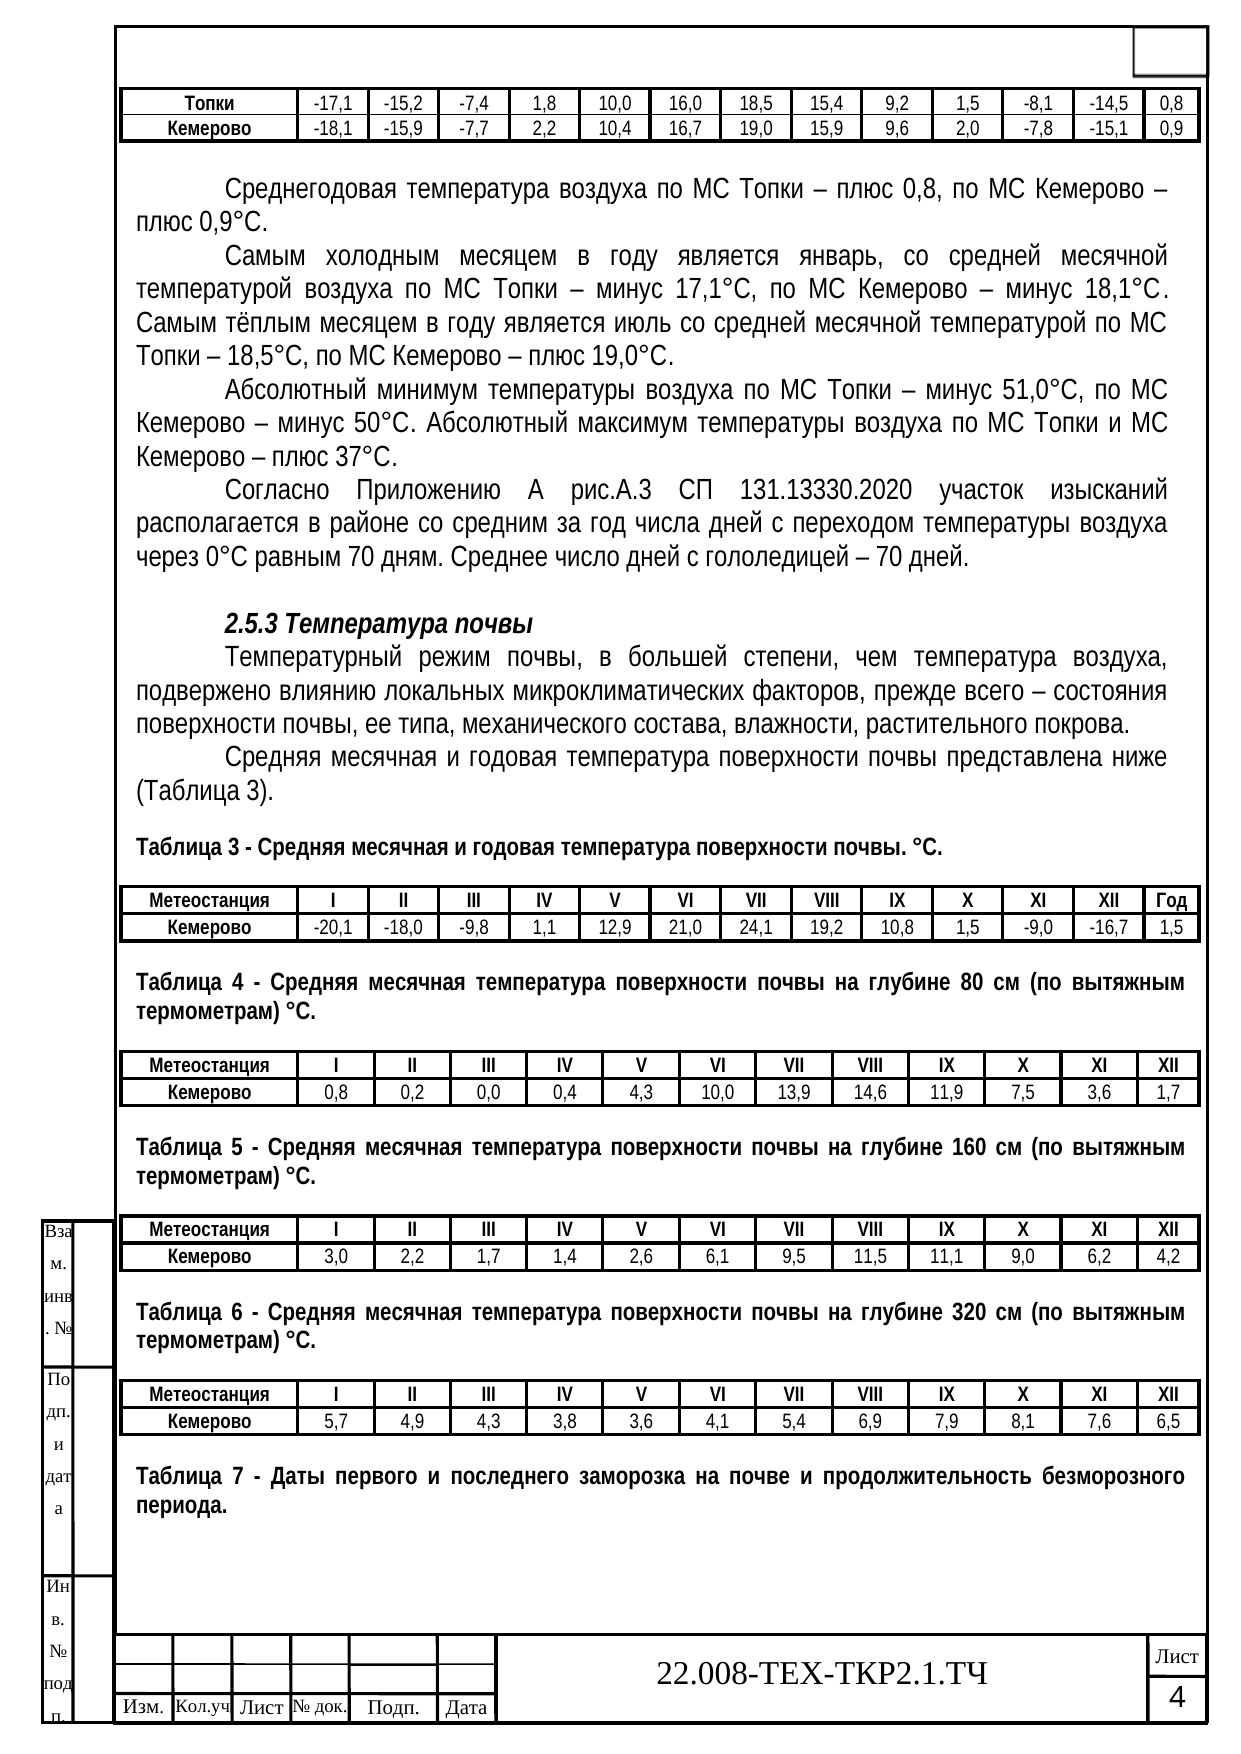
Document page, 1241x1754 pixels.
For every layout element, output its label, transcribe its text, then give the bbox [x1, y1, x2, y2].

table_cell 1,4 [528, 1245, 601, 1268]
table_header XII [1075, 888, 1142, 912]
table_cell 4,3 [452, 1409, 525, 1433]
text Таблица 6 - Средняя месячная температура поверхности почвы на глубине 320 см (по вытяжным термометрам) °С. [136, 1297, 1187, 1354]
table_header V [604, 1053, 678, 1077]
table_cell -18,1 [299, 115, 367, 139]
table_cell 9,0 [986, 1245, 1059, 1268]
table_header IV [528, 1053, 601, 1077]
table_cell 11,9 [910, 1080, 983, 1104]
table_header IV [528, 1382, 601, 1406]
text 2.5.3 Температура почвы [136, 606, 1169, 639]
table_cell 1,5 [934, 90, 1001, 114]
table_cell 16,0 [652, 90, 719, 114]
table_cell -20,1 [299, 915, 367, 939]
table_header IX [910, 1218, 983, 1241]
table_cell 3,8 [528, 1409, 601, 1433]
table_header Метеостанция [123, 1382, 296, 1406]
table_cell 2,6 [604, 1245, 678, 1268]
text Согласно Приложению А рис.А.3 СП 131.13330.2020 участок изысканий располагается в районе со средним за год числа дней с переходом температуры воздуха через 0°С равным 70 дням. Среднее число дней с гололедицей – 70 дней. [136, 472, 1169, 572]
table_cell 11,5 [834, 1245, 907, 1268]
table_cell 0,8 [299, 1080, 373, 1104]
table_header V [604, 1218, 678, 1241]
table_cell 11,1 [910, 1245, 983, 1268]
table_header VII [757, 1382, 831, 1406]
text Абсолютный минимум температуры воздуха по МС Топки – минус 51,0°С, по МС Кемерово – минус 50°С. Абсолютный максимум температуры воздуха по МС Топки и МС Кемерово – плюс 37°С. [136, 372, 1169, 472]
table_header III [452, 1218, 525, 1241]
table_header VIII [834, 1053, 907, 1077]
table_header XI [1063, 1382, 1136, 1406]
table_header X [986, 1053, 1059, 1077]
table_header VII [722, 888, 790, 912]
text Средняя месячная и годовая температура поверхности почвы представлена ниже (Таблица 3). [136, 739, 1169, 806]
table_header VI [652, 888, 719, 912]
table_cell 7,6 [1063, 1409, 1136, 1433]
table_header VIII [834, 1218, 907, 1241]
table_cell 7,9 [910, 1409, 983, 1433]
text Таблица 7 - Даты первого и последнего заморозка на почве и продолжительность безморозного периода. [136, 1461, 1187, 1518]
table_cell 21,0 [652, 915, 719, 939]
table_cell 4,2 [1139, 1245, 1197, 1268]
table_header Метеостанция [123, 1053, 296, 1077]
table_header XI [1063, 1053, 1136, 1077]
table_header VIII [793, 888, 860, 912]
text Температурный режим почвы, в большей степени, чем температура воздуха, подвержено влиянию локальных микроклиматических факторов, прежде всего – состояния поверхности почвы, ее типа, механического состава, влажности, растительного покрова. [136, 639, 1169, 739]
table_header XII [1139, 1053, 1197, 1077]
table_header II [376, 1053, 449, 1077]
table_header V [604, 1382, 678, 1406]
table_header Год [1146, 888, 1197, 912]
table_header IV [528, 1218, 601, 1241]
table_header X [986, 1218, 1059, 1241]
table_header I [299, 888, 367, 912]
table_cell 10,0 [681, 1080, 754, 1104]
table_header II [370, 888, 437, 912]
table_cell 1,5 [934, 915, 1001, 939]
table_cell -15,1 [1075, 115, 1142, 139]
table_cell 7,5 [986, 1080, 1059, 1104]
table_cell 16,7 [652, 115, 719, 139]
table_cell Кемерово [123, 115, 296, 139]
table_cell 18,5 [722, 90, 790, 114]
table_header XI [1004, 888, 1072, 912]
table_cell 12,9 [581, 915, 648, 939]
table_header X [934, 888, 1001, 912]
table_cell 15,4 [793, 90, 860, 114]
table_cell Кемерово [123, 1409, 296, 1433]
table_header Метеостанция [123, 1218, 296, 1241]
table_cell 0,2 [376, 1080, 449, 1104]
table_cell 4,3 [604, 1080, 678, 1104]
table_cell -18,0 [370, 915, 437, 939]
table_header III [452, 1382, 525, 1406]
table_cell 3,6 [1063, 1080, 1136, 1104]
text Среднегодовая температура воздуха по МС Топки – плюс 0,8, по МС Кемерово – плюс 0,9°С. [136, 171, 1169, 238]
table_header II [376, 1218, 449, 1241]
table_header Метеостанция [123, 888, 296, 912]
table_header VI [681, 1053, 754, 1077]
table_cell 2,0 [934, 115, 1001, 139]
table_cell 10,8 [863, 915, 931, 939]
table_header IX [910, 1053, 983, 1077]
table_cell 19,2 [793, 915, 860, 939]
table_header VIII [834, 1382, 907, 1406]
table_cell 4,9 [376, 1409, 449, 1433]
table_header I [299, 1382, 373, 1406]
table_cell 9,2 [863, 90, 931, 114]
table_header II [376, 1382, 449, 1406]
table_cell -7,8 [1004, 115, 1072, 139]
table_cell 6,5 [1139, 1409, 1197, 1433]
table_cell Кемерово [123, 1245, 296, 1268]
table_header I [299, 1218, 373, 1241]
table_header VII [757, 1218, 831, 1241]
text Таблица 3 - Средняя месячная и годовая температура поверхности почвы. °С. [136, 831, 1187, 860]
table_cell -14,5 [1075, 90, 1142, 114]
table_header I [299, 1053, 373, 1077]
table_cell 5,7 [299, 1409, 373, 1433]
table_cell -7,4 [440, 90, 508, 114]
table_cell 1,1 [511, 915, 578, 939]
table_cell 0,4 [528, 1080, 601, 1104]
text Таблица 5 - Средняя месячная температура поверхности почвы на глубине 160 см (по вытяжным термометрам) °С. [136, 1132, 1187, 1189]
text Таблица 4 - Средняя месячная температура поверхности почвы на глубине 80 см (по вытяжным термометрам) °С. [136, 967, 1187, 1025]
table_cell 3,6 [604, 1409, 678, 1433]
text Самым холодным месяцем в году является январь, со средней месячной температурой воздуха по МС Топки – минус 17,1°С, по МС Кемерово – минус 18,1°С. Самым тёплым месяцем в году является июль со средней месячной температурой по МС Топки – 18,5°С, по МС Кемерово – плюс 19,0°С. [136, 238, 1169, 372]
table_cell 5,4 [757, 1409, 831, 1433]
table_cell 6,9 [834, 1409, 907, 1433]
table_header X [986, 1382, 1059, 1406]
table_cell 1,7 [1139, 1080, 1197, 1104]
table_cell 3,0 [299, 1245, 373, 1268]
table_cell 0,8 [1146, 90, 1197, 114]
table_cell 9,6 [863, 115, 931, 139]
table_header III [440, 888, 508, 912]
table_header XII [1139, 1218, 1197, 1241]
picture [1132, 25, 1213, 80]
table_cell 9,5 [757, 1245, 831, 1268]
table_header V [581, 888, 648, 912]
table_cell 2,2 [376, 1245, 449, 1268]
table_cell -15,9 [370, 115, 437, 139]
table_cell 13,9 [757, 1080, 831, 1104]
table_cell 0,9 [1146, 115, 1197, 139]
table_cell 1,5 [1146, 915, 1197, 939]
table_cell -15,2 [370, 90, 437, 114]
table_header XI [1063, 1218, 1136, 1241]
table_cell Кемерово [123, 1080, 296, 1104]
table_cell 4,1 [681, 1409, 754, 1433]
table_header VI [681, 1382, 754, 1406]
table_cell -9,0 [1004, 915, 1072, 939]
table_cell -16,7 [1075, 915, 1142, 939]
table_cell 6,1 [681, 1245, 754, 1268]
table_cell 0,0 [452, 1080, 525, 1104]
table_cell 10,0 [581, 90, 648, 114]
table_cell Кемерово [123, 915, 296, 939]
table_cell 14,6 [834, 1080, 907, 1104]
table_header IV [511, 888, 578, 912]
table_cell 1,8 [511, 90, 578, 114]
table_cell 15,9 [793, 115, 860, 139]
table_cell 1,7 [452, 1245, 525, 1268]
table_cell -17,1 [299, 90, 367, 114]
table_header IX [910, 1382, 983, 1406]
table_header VI [681, 1218, 754, 1241]
table_cell Топки [123, 90, 296, 114]
table_header IX [863, 888, 931, 912]
table_cell -9,8 [440, 915, 508, 939]
table_cell 8,1 [986, 1409, 1059, 1433]
table_header III [452, 1053, 525, 1077]
table_cell 2,2 [511, 115, 578, 139]
table_header VII [757, 1053, 831, 1077]
table_header XII [1139, 1382, 1197, 1406]
table_cell -7,7 [440, 115, 508, 139]
table_cell -8,1 [1004, 90, 1072, 114]
table_cell 10,4 [581, 115, 648, 139]
table_cell 24,1 [722, 915, 790, 939]
table_cell 6,2 [1063, 1245, 1136, 1268]
table_cell 19,0 [722, 115, 790, 139]
